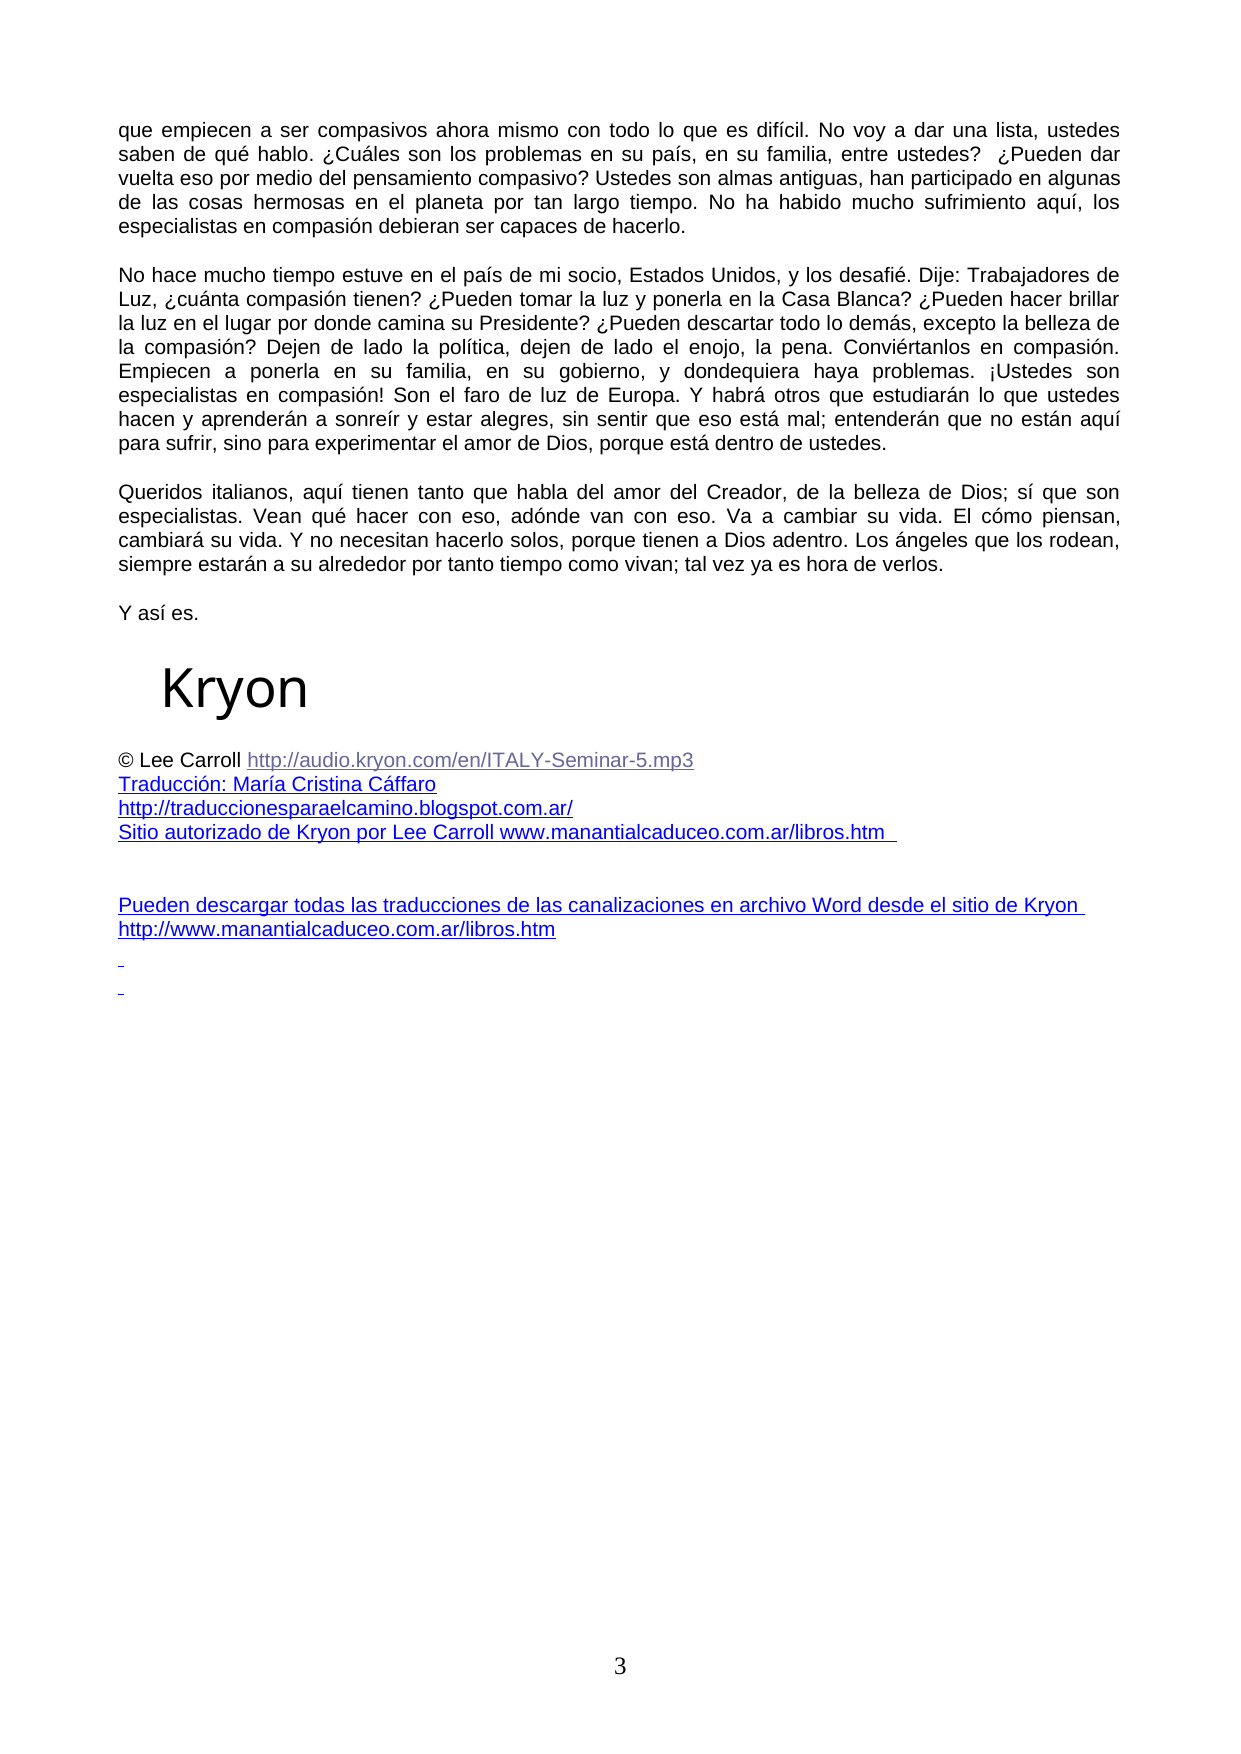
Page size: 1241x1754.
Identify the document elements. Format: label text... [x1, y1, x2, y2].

text Traducción: María Cristina Cáffaro http://traduccionesparaelcamino.blogspot.com.ar/ Sitio autorizado de Kryon por Lee Carroll www.manantialcaduceo.com.ar/libros.htm [118, 772, 1122, 844]
text © Lee Carroll http://audio.kryon.com/en/ITALY-Seminar-5.mp3 [118, 748, 1122, 772]
text No hace mucho tiempo estuve en el país de mi socio, Estados Unidos, y los desafié. Dije: Trabajadores de Luz, ¿cuánta compasión tienen? ¿Pueden tomar la luz y ponerla en la Casa Blanca? ¿Pueden hacer brillar la luz en el lugar por donde camina su Presidente? ¿Pueden descartar todo lo demás, excepto la belleza de la compasión? Dejen de lado la política, dejen de lado el enojo, la pena. Conviértanlos en compasión. Empiecen a ponerla en su familia, en su gobierno, y dondequiera haya problemas. ¡Ustedes son especialistas en compasión! Son el faro de luz de Europa. Y habrá otros que estudiarán lo que ustedes hacen y aprenderán a sonreír y estar alegres, sin sentir que eso está mal; entenderán que no están aquí para sufrir, sino para experimentar el amor de Dios, porque está dentro de ustedes. [118, 263, 1122, 454]
text Pueden descargar todas las traducciones de las canalizaciones en archivo Word desde el sitio de Kryon http://www.manantialcaduceo.com.ar/libros.htm [118, 893, 1122, 941]
text Y así es. [118, 600, 1122, 624]
text Queridos italianos, aquí tienen tanto que habla del amor del Creador, de la belleza de Dios; sí que son especialistas. Vean qué hacer con eso, adónde van con eso. Va a cambiar su vida. El cómo piensan, cambiará su vida. Y no necesitan hacerlo solos, porque tienen a Dios adentro. Los ángeles que los rodean, siempre estarán a su alrededor por tanto tiempo como vivan; tal vez ya es hora de verlos. [118, 479, 1122, 575]
text Kryon [118, 649, 1122, 723]
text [118, 118, 1122, 238]
